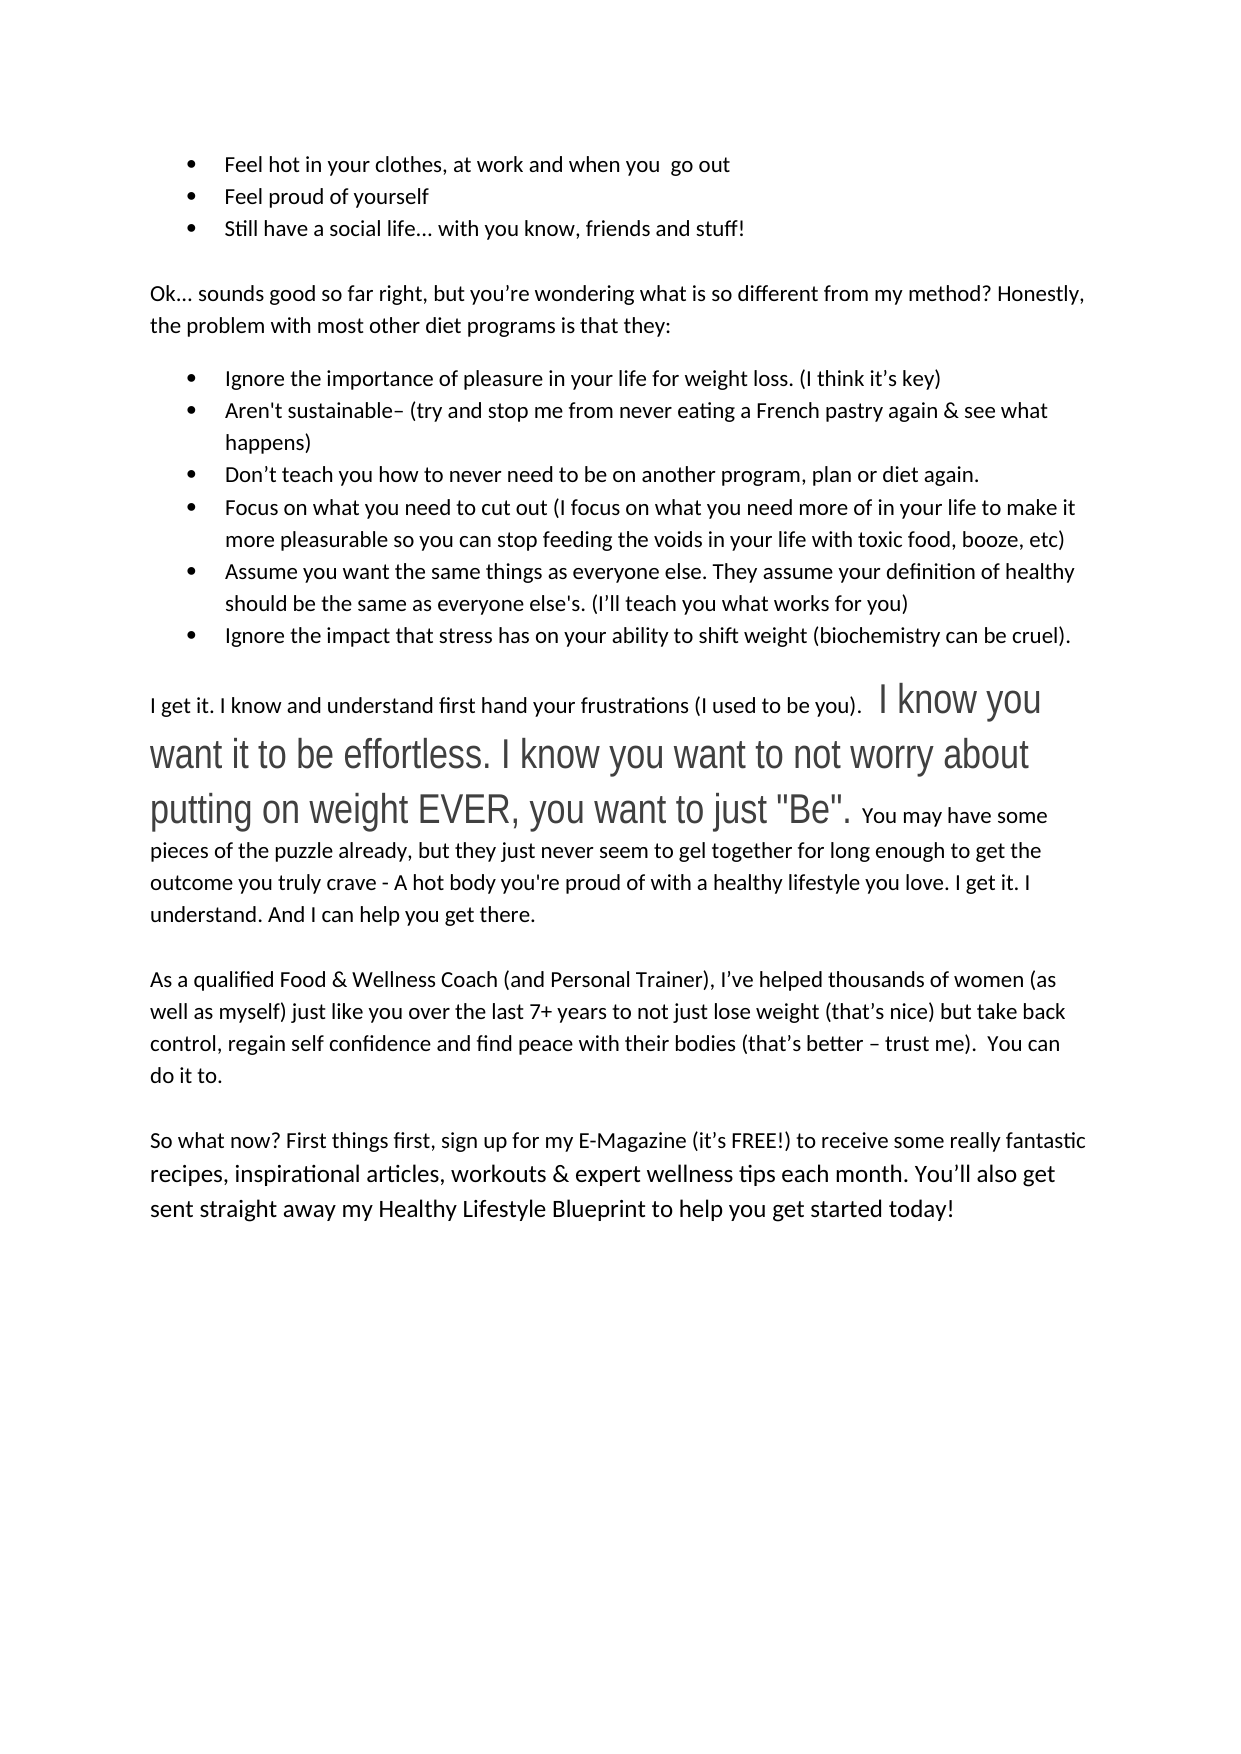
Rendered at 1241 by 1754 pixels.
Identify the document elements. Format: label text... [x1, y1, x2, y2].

list Don’t teach you how to never need to be on another program, plan or diet again. [187, 461, 1090, 488]
list Feel proud of yourself [187, 182, 1090, 210]
text I get it. I know and understand first hand your frustrations (I used to be you). I know you want it to be effortless. I know you want to not worry about putting on weight EVER, you want to just "Be". You may have some pieces of the puzzle already, but they just never seem to gel together for long enough to get the outcome you truly crave - A hot body you're proud of with a healthy lifestyle you love. I get it. I understand. And I can help you get there. [150, 674, 1090, 929]
list Ignore the importance of pleasure in your life for weight loss. (I think it’s key) [187, 364, 1090, 392]
text So what now? First things first, sign up for my E-Magazine (it’s FREE!) to receive some really fantastic recipes, inspirational articles, workouts & expert wellness tips each month. You’ll also get sent straight away my Healthy Lifestyle Blueprint to help you get started today! [150, 1126, 1090, 1224]
text As a qualified Food & Wellness Coach (and Personal Trainer), I’ve helped thousands of women (as well as myself) just like you over the last 7+ years to not just lose weight (that’s nice) but take back control, regain self confidence and find peace with their bodies (that’s better – trust me). You can do it to. [150, 933, 1090, 1089]
list Assume you want the same things as everyone else. They assume your definition of healthy should be the same as everyone else's. (I’ll teach you what works for you) [187, 557, 1090, 617]
list Still have a social life... with you know, friends and stuff! [187, 214, 1090, 242]
text Ok... sounds good so far right, but you’re wondering what is so different from my method? Honestly, the problem with most other diet programs is that they: [150, 279, 1090, 339]
list Feel hot in your clothes, at work and when you go out [187, 150, 1090, 178]
list Focus on what you need to cut out (I focus on what you need more of in your life to make it more pleasurable so you can stop feeding the voids in your life with toxic food, booze, etc) [187, 493, 1090, 553]
list Aren't sustainable– (try and stop me from never eating a French pastry again & see what happens) [187, 396, 1090, 456]
list Ignore the impact that stress has on your ability to shift weight (biochemistry can be cruel). [187, 621, 1090, 649]
